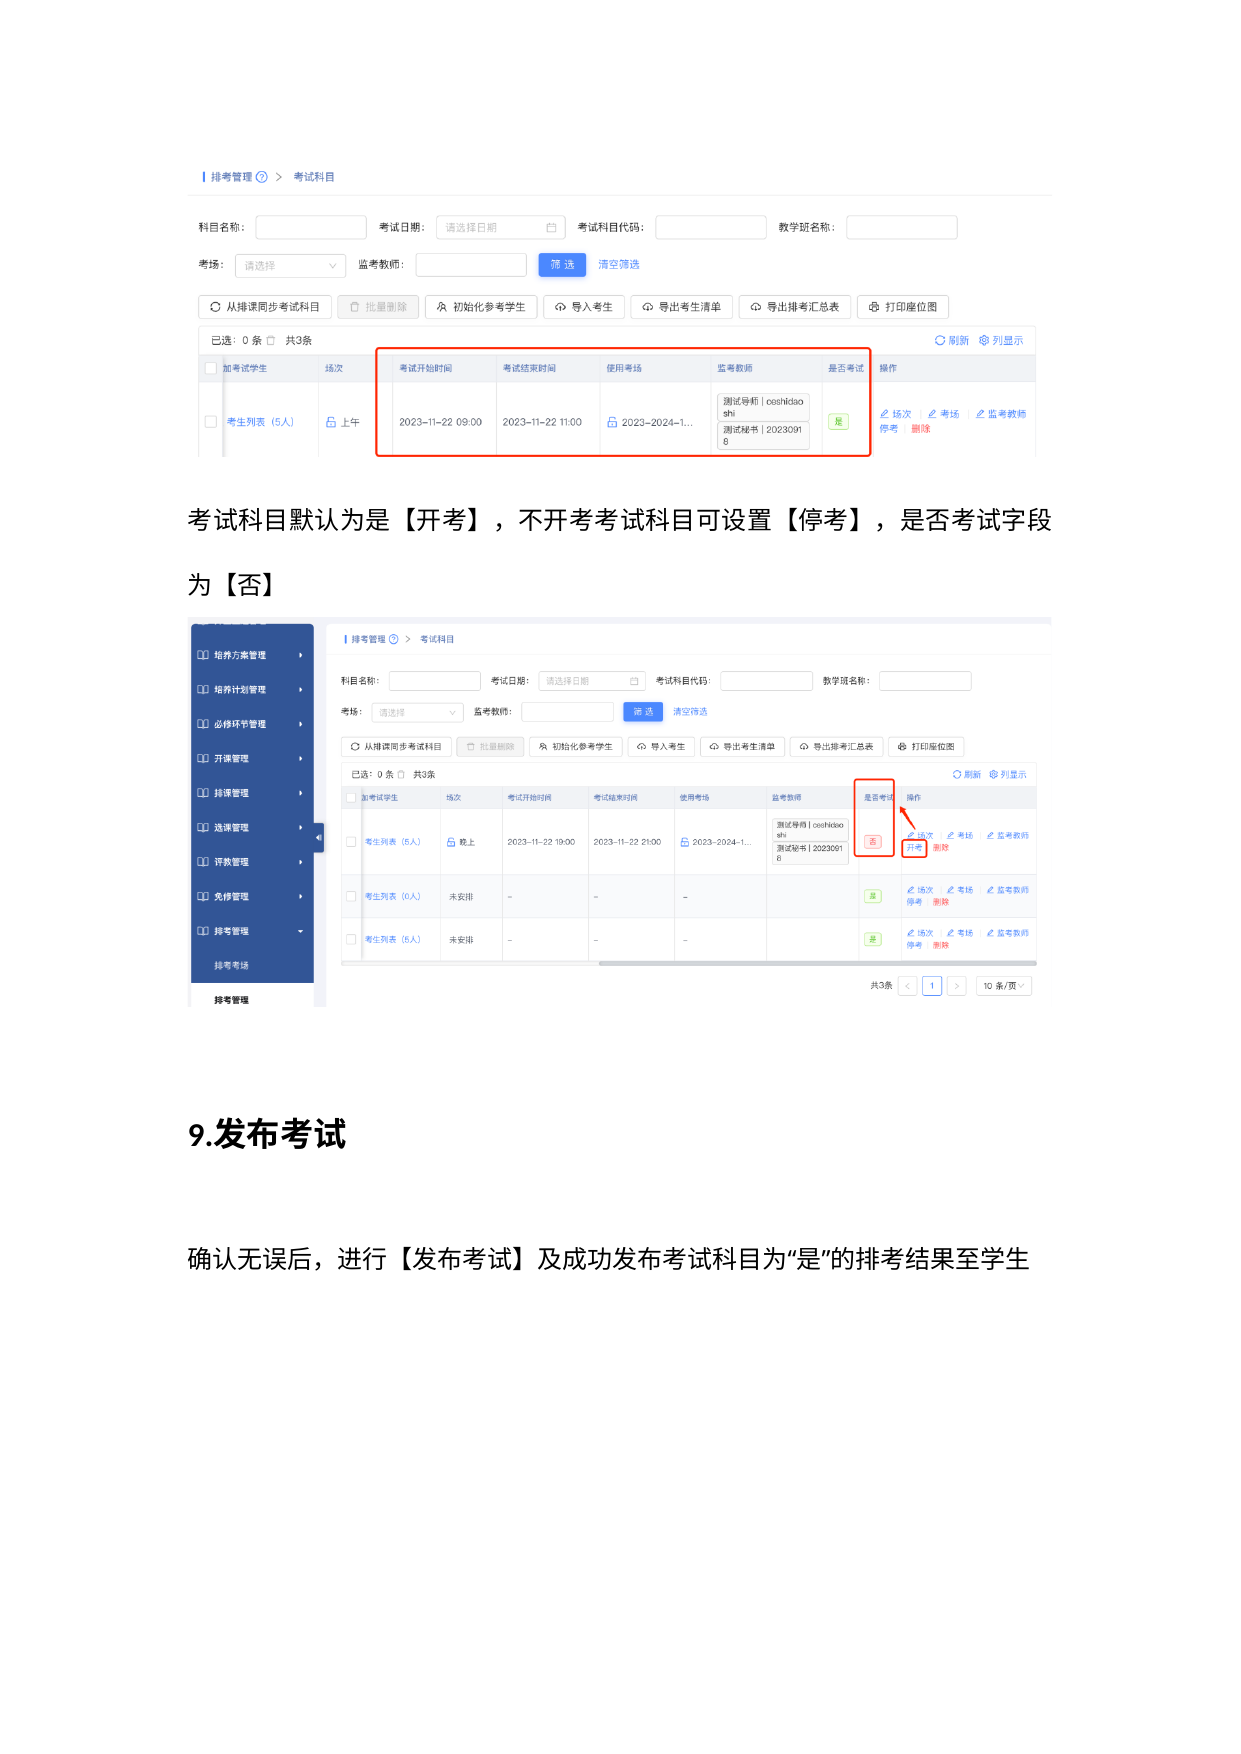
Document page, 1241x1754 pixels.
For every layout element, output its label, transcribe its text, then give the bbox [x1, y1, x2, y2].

picture [187, 617, 1052, 1007]
text 确认无误后，进行【发布考试】及成功发布考试科目为“是”的排考结果至学生 [187, 1226, 1053, 1291]
subtitle 9.发布考试 [187, 1099, 1053, 1164]
text 考试科目默认为是【开考】，不开考考试科目可设置【停考】，是否考试字段为【否】 [187, 487, 1053, 617]
picture [187, 162, 1053, 457]
